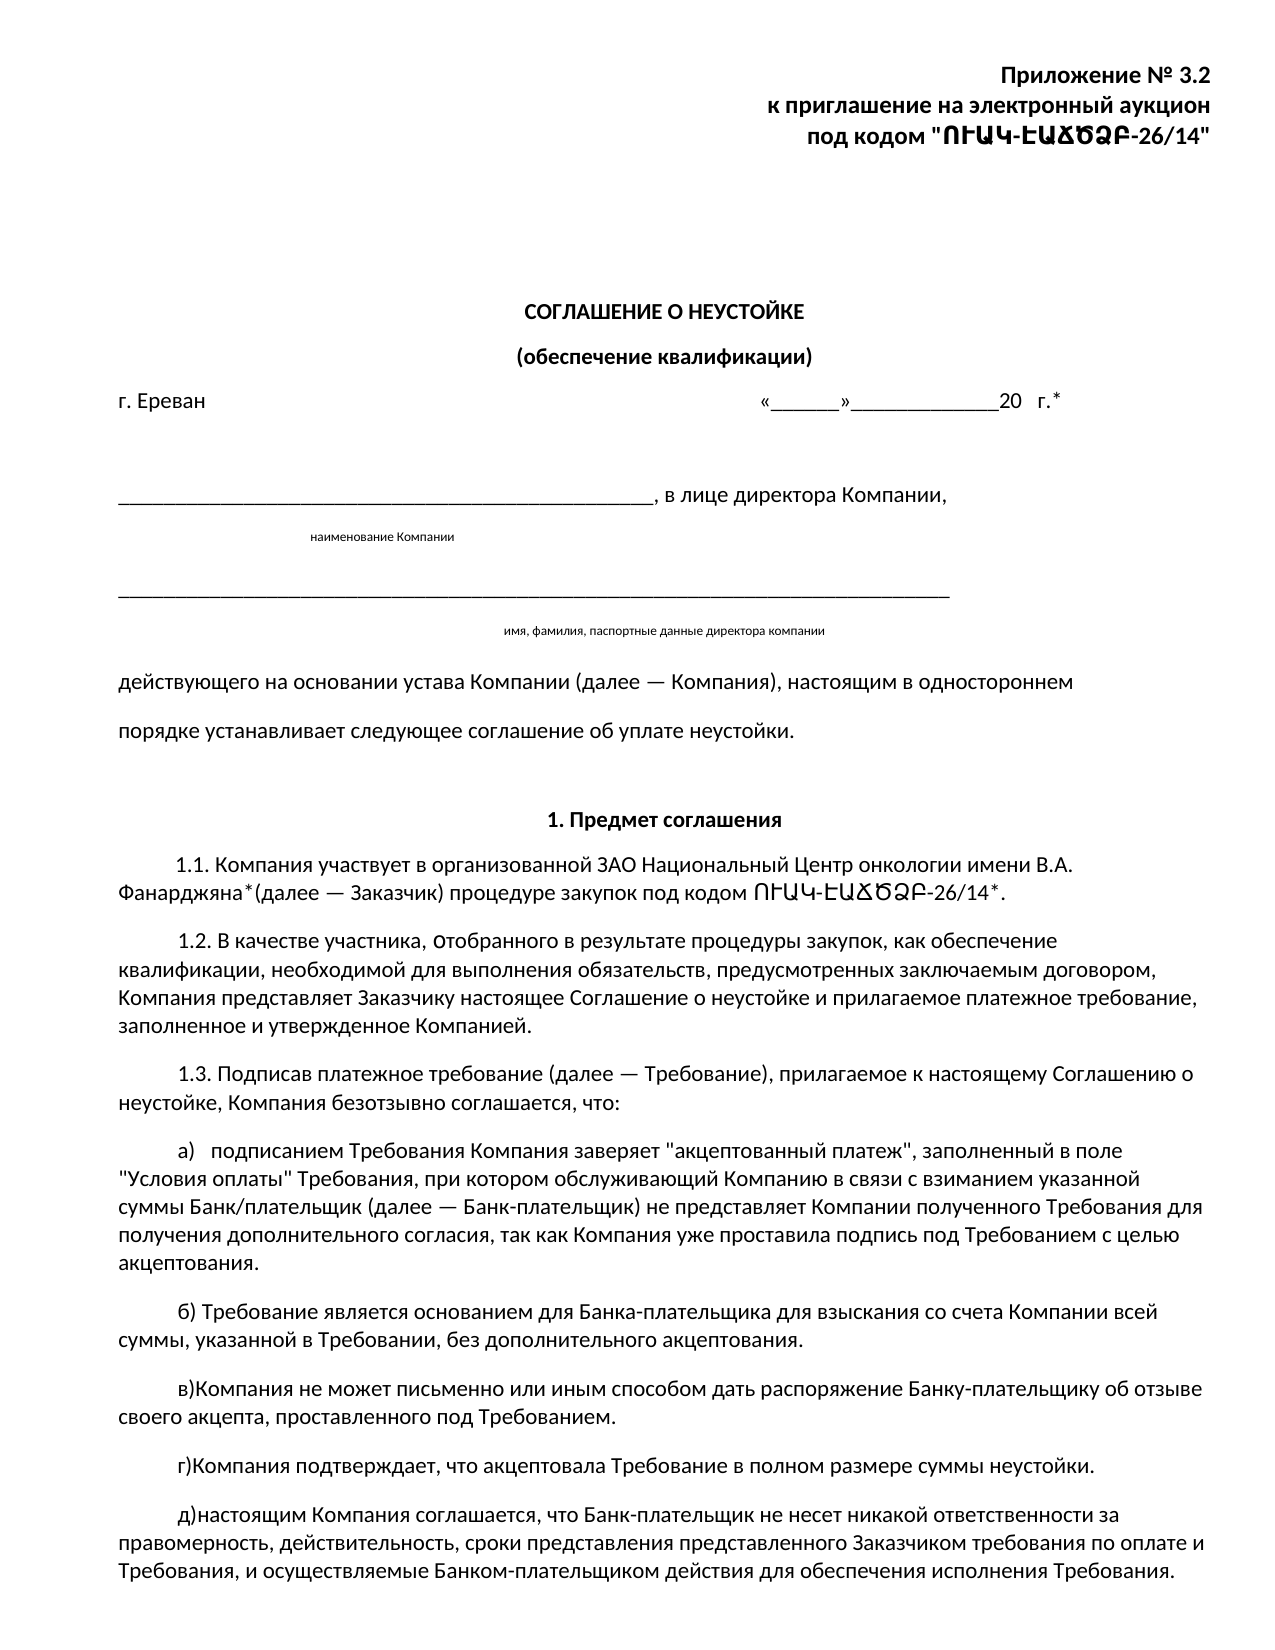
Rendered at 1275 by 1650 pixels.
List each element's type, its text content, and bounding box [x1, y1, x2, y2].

text б) Требование является основанием для Банка-плательщика для взыскания со счета Компании всей суммы, указанной в Требовании, без дополнительного акцептования. [118, 1297, 1211, 1353]
text д)настоящим Компания соглашается, что Банк-плательщик не несет никакой ответственности за правомерность, действительность, сроки представления представленного Заказчиком требования по оплате и Требования, и осуществляемые Банком-плательщиком действия для обеспечения исполнения Требования. [118, 1500, 1211, 1584]
text 1.1. Компания участвует в организованной ЗАО Национальный Центр онкологии имени В.А. Фанарджяна*(далее — Заказчик) процедуре закупок под кодом ՈՒԱԿ-ԷԱՃԾՁԲ-26/14*. [118, 850, 1211, 906]
text г)Компания подтверждает, что акцептовала Требование в полном размере суммы неустойки. [118, 1451, 1211, 1479]
text _________________________________________________________________________ [118, 573, 1211, 601]
text действующего на основании устава Компании (далее — Компания), настоящим в одностороннем [118, 667, 1211, 695]
table_header г. Ереван [107, 387, 605, 435]
text СОГЛАШЕНИЕ О НЕУСТОЙКЕ [118, 297, 1211, 325]
text под кодом "ՈՒԱԿ-ԷԱՃԾՁԲ-26/14" [148, 120, 1211, 151]
text 1.2. В качестве участника, օтобранного в результате процедуры закупок, как обеспечение квалификации, необходимой для выполнения обязательств, предусмотренных заключаемым договором, Kомпания представляет Заказчику настоящее Соглашение о неустойке и прилагаемое платежное требование, заполненное и утвержденное Компанией. [118, 927, 1211, 1039]
text 1. Предмет соглашения [118, 805, 1211, 833]
text 1.3. Подписав платежное требование (далее — Требование), прилагаемое к настоящему Соглашению о неустойке, Компания безотзывно соглашается, что: [118, 1059, 1211, 1116]
text к приглашение на электронный аукцион [148, 89, 1211, 120]
text а) подписанием Требования Компания заверяет "акцептованный платеж", заполненный в поле "Условия оплаты" Требования, при котором обслуживающий Компанию в связи с взиманием указанной суммы Банк/плательщик (далее — Банк-плательщик) не представляет Компании полученного Требования для получения дополнительного согласия, так как Компания уже проставила подпись под Требованием с целью акцептования. [118, 1136, 1211, 1277]
text в)Компания не может письменно или иным способом дать распоряжение Банку-плательщику об отзыве своего акцепта, проставленного под Требованием. [118, 1374, 1211, 1430]
table_header «______»_____________20 г.* [605, 387, 1074, 435]
text порядке устанавливает следующее соглашение об уплате неустойки. [118, 716, 1211, 744]
text имя, фамилия, паспортные данные директора компании [118, 622, 1211, 650]
text наименование Компании [310, 529, 1211, 557]
text _______________________________________________, в лице директора Компании, [118, 480, 1211, 508]
text (обеспечение квалификации) [118, 342, 1211, 370]
text Приложение № 3.2 [118, 59, 1211, 89]
